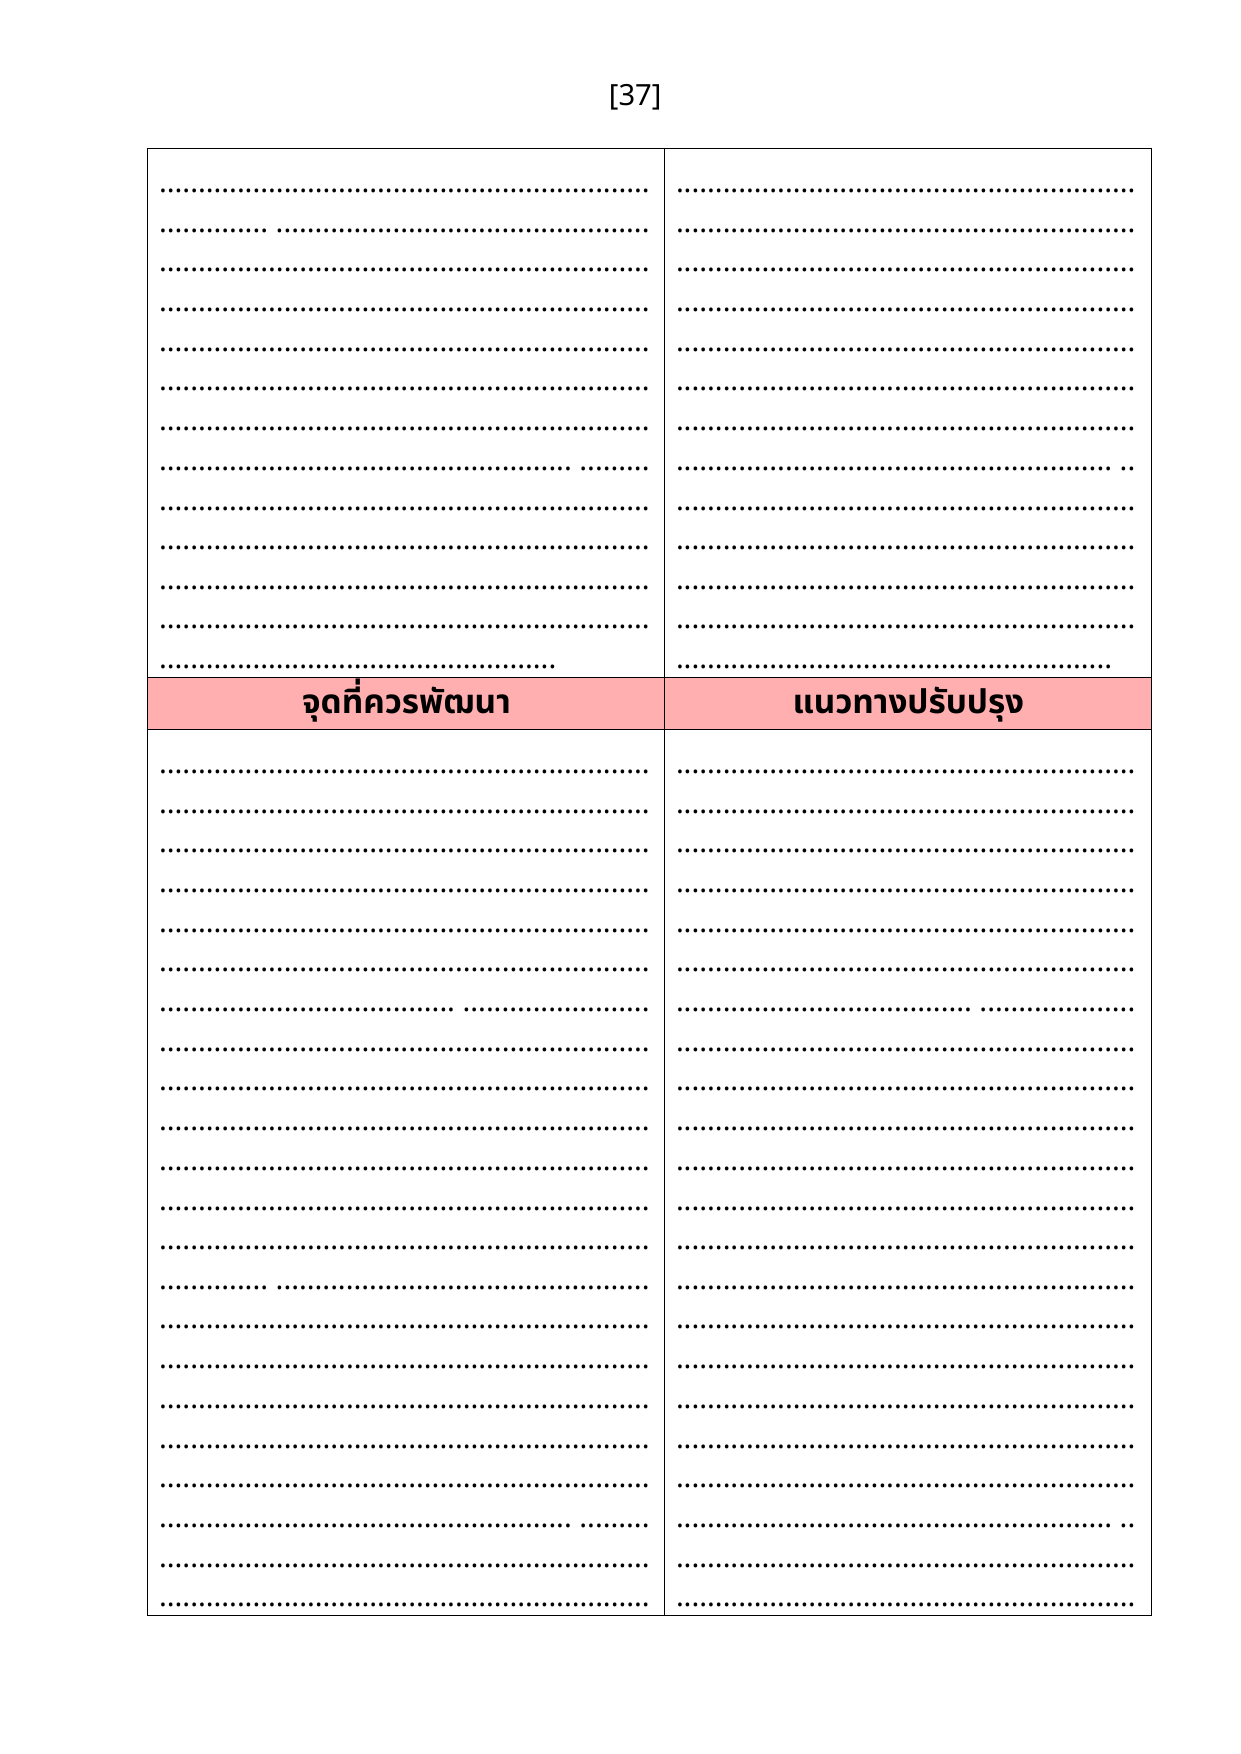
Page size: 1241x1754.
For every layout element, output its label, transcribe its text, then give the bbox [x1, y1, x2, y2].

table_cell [665, 730, 1151, 1615]
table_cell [148, 730, 664, 1615]
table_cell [665, 149, 1151, 677]
table_cell แนวทางปรับปรุง [665, 678, 1151, 729]
table_cell จุดที่ควรพัฒนา [148, 678, 664, 729]
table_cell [148, 149, 664, 677]
